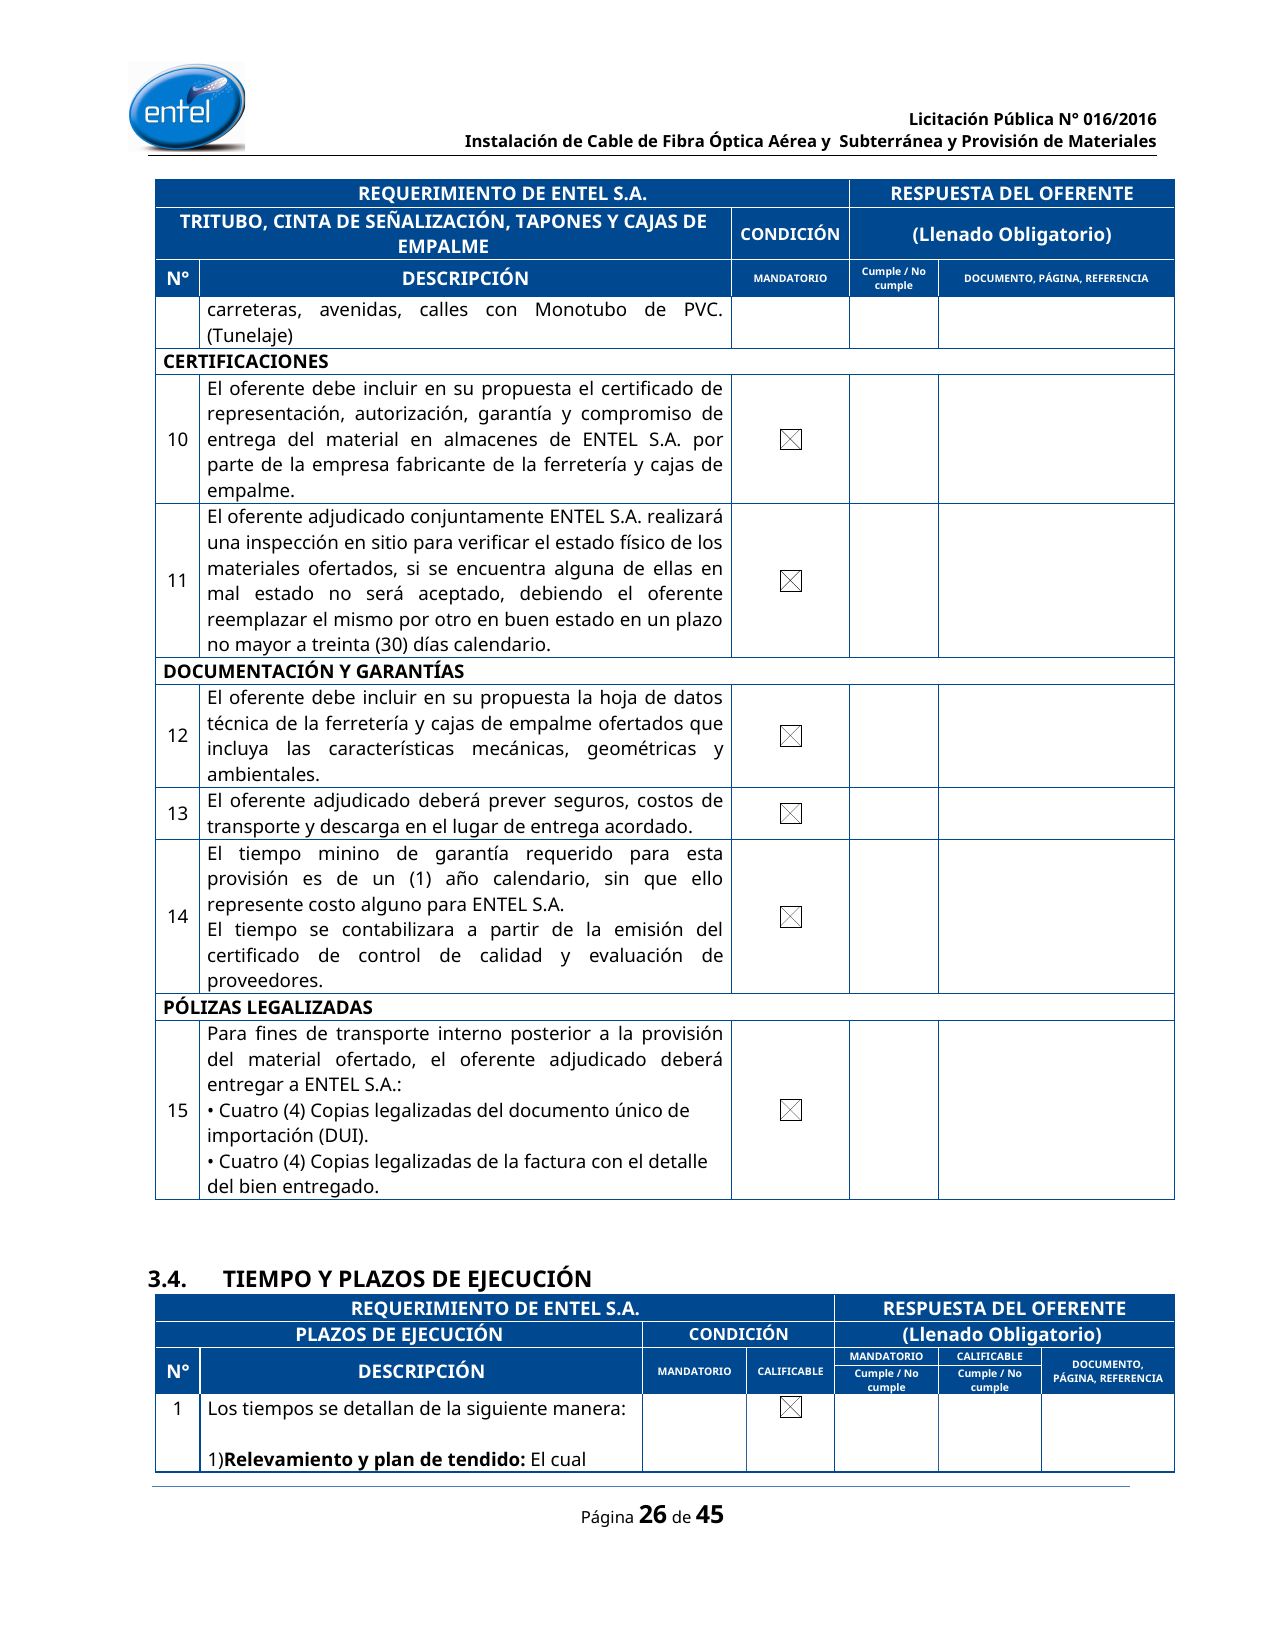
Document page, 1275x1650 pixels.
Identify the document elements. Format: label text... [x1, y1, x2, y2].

table_cell [732, 1021, 849, 1199]
table_cell PÓLIZAS LEGALIZADAS [156, 994, 1174, 1019]
picture [128, 62, 246, 152]
table_cell TRITUBO, CINTA DE SEÑALIZACIÓN, TAPONES Y CAJAS DE EMPALME [156, 208, 731, 259]
list TIEMPO Y PLAZOS DE EJECUCIÓN [148, 1263, 1157, 1294]
table_cell 15 [156, 1021, 199, 1199]
table_cell Cumple / No cumple [850, 260, 938, 296]
table_cell CERTIFICACIONES [156, 349, 1174, 374]
table_cell [939, 840, 1174, 993]
table_header REQUERIMIENTO DE ENTEL S.A. [156, 1295, 834, 1321]
table_cell [850, 685, 938, 787]
table_cell (Llenado Obligatorio) [835, 1322, 1174, 1347]
table_cell 12 [156, 685, 199, 787]
table_cell [1042, 1395, 1174, 1471]
table_cell [939, 788, 1174, 839]
table_cell [850, 375, 938, 503]
table_cell DOCUMENTO, PÁGINA, REFERENCIA [1042, 1348, 1174, 1394]
table_cell 10 [156, 375, 199, 503]
table_cell El oferente adjudicado conjuntamente ENTEL S.A. realizará una inspección en sitio para verificar el estado físico de los materiales ofertados, si se encuentra alguna de ellas en mal estado no será aceptado, debiendo el oferente reemplazar el mismo por otro en buen estado en un plazo no mayor a treinta (30) días calendario. [200, 504, 731, 657]
table_cell CONDICIÓN [643, 1322, 834, 1347]
table_cell El tiempo minino de garantía requerido para esta provisión es de un (1) año calendario, sin que ello represente costo alguno para ENTEL S.A. El tiempo se contabilizara a partir de la emisión del certificado de control de calidad y evaluación de proveedores. [200, 840, 731, 993]
table_cell N° [156, 1348, 199, 1394]
table_cell [939, 297, 1174, 348]
table_cell 1 [156, 1395, 199, 1471]
table_cell [732, 788, 849, 839]
table_cell MANDATORIO [835, 1348, 938, 1365]
table_cell 14 [156, 840, 199, 993]
table_cell [732, 375, 849, 503]
table_cell [747, 1395, 834, 1471]
table_header REQUERIMIENTO DE ENTEL S.A. [156, 180, 849, 207]
table_cell El oferente adjudicado deberá prever seguros, costos de transporte y descarga en el lugar de entrega acordado. [200, 788, 731, 839]
table_cell [850, 297, 938, 348]
table_cell DOCUMENTO, PÁGINA, REFERENCIA [939, 260, 1174, 296]
table_cell CALIFICABLE [939, 1348, 1041, 1365]
table_cell [732, 685, 849, 787]
table_header RESPUESTA DEL OFERENTE [850, 180, 1174, 207]
table_cell [835, 1395, 938, 1471]
table_cell CALIFICABLE [747, 1348, 834, 1394]
table_cell [732, 840, 849, 993]
table_cell Cumple / No cumple [835, 1366, 938, 1394]
table_cell CONDICIÓN [732, 208, 849, 259]
table_cell [939, 375, 1174, 503]
table_cell El oferente debe incluir en su propuesta el certificado de representación, autorización, garantía y compromiso de entrega del material en almacenes de ENTEL S.A. por parte de la empresa fabricante de la ferretería y cajas de empalme. [200, 375, 731, 503]
table_cell PLAZOS DE EJECUCIÓN [156, 1322, 642, 1347]
table_cell [939, 685, 1174, 787]
table_cell [939, 1021, 1174, 1199]
table_cell DESCRIPCIÓN [200, 260, 731, 296]
table_cell [939, 1395, 1041, 1471]
table_cell 11 [156, 504, 199, 657]
table_cell [850, 1021, 938, 1199]
table_cell [732, 504, 849, 657]
table_cell El oferente debe incluir en su propuesta la hoja de datos técnica de la ferretería y cajas de empalme ofertados que incluya las características mecánicas, geométricas y ambientales. [200, 685, 731, 787]
table_cell [850, 840, 938, 993]
table_cell [732, 297, 849, 348]
table_cell DESCRIPCIÓN [201, 1348, 642, 1394]
table_header RESPUESTA DEL OFERENTE [835, 1295, 1174, 1321]
table_cell 9 [156, 297, 199, 348]
table_cell Para fines de transporte interno posterior a la provisión del material ofertado, el oferente adjudicado deberá entregar a ENTEL S.A.: • Cuatro (4) Copias legalizadas del documento único de importación (DUI). • Cuatro (4) Copias legalizadas de la factura con el detalle del bien entregado. [200, 1021, 731, 1199]
table_cell [850, 504, 938, 657]
table_cell N° [156, 260, 199, 296]
table_cell [850, 788, 938, 839]
table_cell [643, 1395, 746, 1471]
table_cell DOCUMENTACIÓN Y GARANTÍAS [156, 658, 1174, 683]
table_cell 13 [156, 788, 199, 839]
table_cell MANDATORIO [643, 1348, 746, 1394]
table_cell (Llenado Obligatorio) [850, 208, 1174, 259]
table_cell Cumple / No cumple [939, 1366, 1041, 1394]
table_cell MANDATORIO [732, 260, 849, 296]
table_cell [939, 504, 1174, 657]
